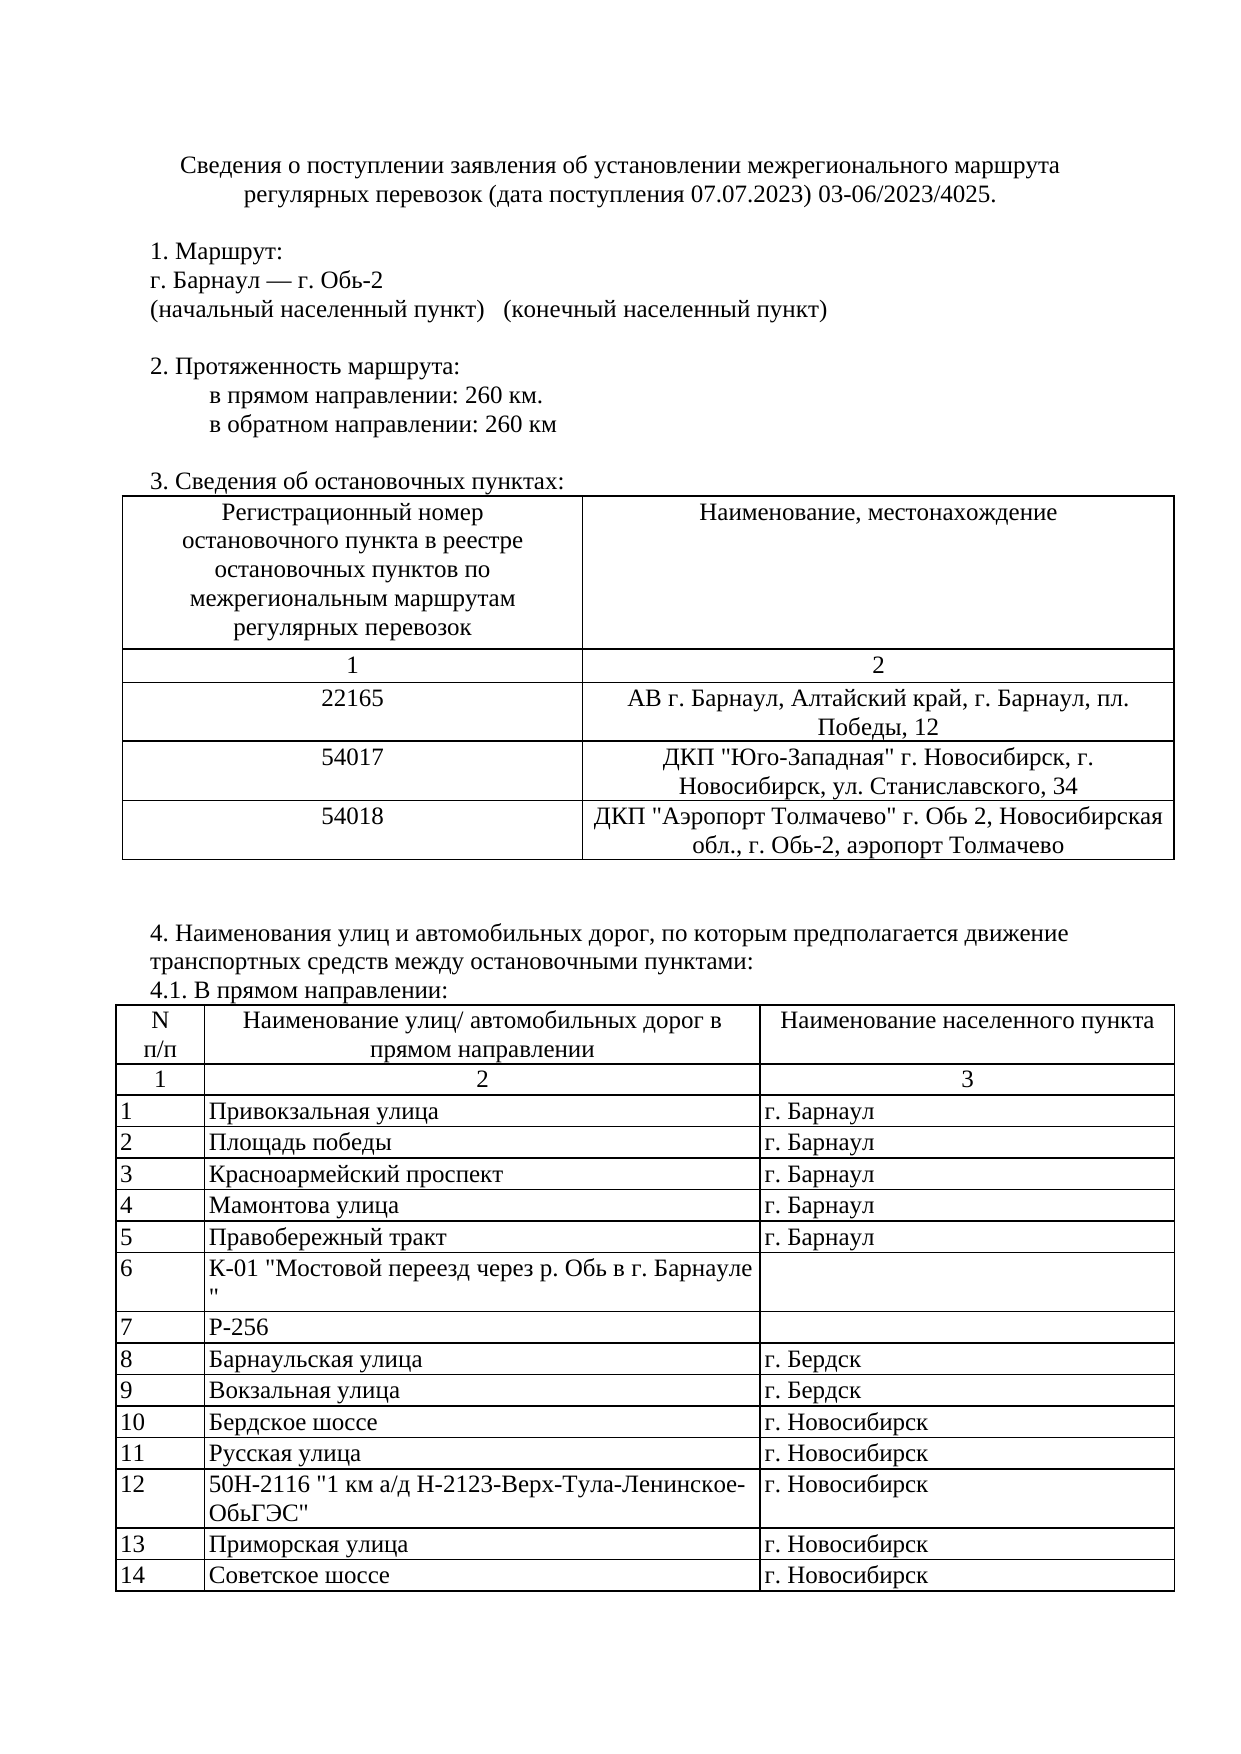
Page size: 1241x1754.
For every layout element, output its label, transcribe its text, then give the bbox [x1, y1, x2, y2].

text в прямом направлении: 260 км. [150, 380, 1090, 409]
table_cell Советское шоссе [205, 1560, 759, 1590]
table_cell Площадь победы [205, 1127, 759, 1157]
table_cell [761, 1312, 1174, 1342]
table_header N п/п [117, 1006, 204, 1063]
table_cell г. Барнаул [761, 1127, 1174, 1157]
table_cell 11 [117, 1438, 204, 1468]
text 4.1. В прямом направлении: [150, 975, 1090, 1004]
table_cell 22165 [123, 683, 582, 740]
table_cell Вокзальная улица [205, 1375, 759, 1405]
table_header Наименование населенного пункта [761, 1006, 1174, 1063]
table_cell 2 [583, 650, 1173, 681]
table_cell 2 [117, 1127, 204, 1157]
table_cell г. Барнаул [761, 1222, 1174, 1252]
text в обратном направлении: 260 км [150, 409, 1090, 437]
table_header Наименование, местонахождение [583, 497, 1173, 648]
table_cell г. Барнаул [761, 1190, 1174, 1220]
table_cell [761, 1253, 1174, 1311]
table_cell Бердское шоссе [205, 1407, 759, 1437]
table_cell г. Новосибирск [761, 1560, 1174, 1590]
table_cell ДКП "Аэропорт Толмачево" г. Обь 2, Новосибирская обл., г. Обь-2, аэропорт Толмачево [583, 801, 1173, 858]
table_cell ДКП "Юго-Западная" г. Новосибирск, г. Новосибирск, ул. Станиславского, 34 [583, 742, 1173, 799]
table_cell 9 [117, 1375, 204, 1405]
table_cell г. Барнаул [761, 1159, 1174, 1189]
table_cell Русская улица [205, 1438, 759, 1468]
text г. Барнаул — г. Обь-2 [150, 265, 1090, 294]
table_cell 50Н-2116 "1 км а/д Н-2123-Верх-Тула-Ленинское-ОбьГЭС" [205, 1470, 759, 1527]
table_cell Красноармейский проспект [205, 1159, 759, 1189]
table_header Регистрационный номер остановочного пункта в реестре остановочных пунктов по межрегиональным маршрутам регулярных перевозок [123, 497, 582, 648]
table_cell 4 [117, 1190, 204, 1220]
table_cell 13 [117, 1529, 204, 1558]
text 4. Наименования улиц и автомобильных дорог, по которым предполагается движение транспортных средств между остановочными пунктами: [150, 918, 1090, 975]
table_cell Правобережный тракт [205, 1222, 759, 1252]
text 1. Маршрут: [150, 236, 1090, 265]
table_cell 7 [117, 1312, 204, 1342]
table_cell 8 [117, 1344, 204, 1374]
table_cell Р-256 [205, 1312, 759, 1342]
table_cell Мамонтова улица [205, 1190, 759, 1220]
table_cell 1 [117, 1065, 204, 1094]
table_cell г. Бердск [761, 1375, 1174, 1405]
table_cell Барнаульская улица [205, 1344, 759, 1374]
table_cell 54018 [123, 801, 582, 858]
table_cell г. Новосибирск [761, 1529, 1174, 1558]
table_cell 10 [117, 1407, 204, 1437]
table_cell АВ г. Барнаул, Алтайский край, г. Барнаул, пл. Победы, 12 [583, 683, 1173, 740]
table_cell 14 [117, 1560, 204, 1590]
table_cell 1 [123, 650, 582, 681]
table_cell 54017 [123, 742, 582, 799]
table_cell г. Новосибирск [761, 1407, 1174, 1437]
table_cell г. Барнаул [761, 1096, 1174, 1126]
text (начальный населенный пункт) (конечный населенный пункт) [150, 294, 1090, 322]
table_cell 2 [205, 1065, 759, 1094]
table_cell 6 [117, 1253, 204, 1311]
table_cell К-01 "Мостовой переезд через р. Обь в г. Барнауле " [205, 1253, 759, 1311]
table_cell 5 [117, 1222, 204, 1252]
table_cell 12 [117, 1470, 204, 1527]
table_header Наименование улиц/ автомобильных дорог в прямом направлении [205, 1006, 759, 1063]
table_cell г. Новосибирск [761, 1470, 1174, 1527]
table_cell Привокзальная улица [205, 1096, 759, 1126]
text 2. Протяженность маршрута: [150, 351, 1090, 380]
table_cell 3 [117, 1159, 204, 1189]
table_cell Приморская улица [205, 1529, 759, 1558]
table_cell 1 [117, 1096, 204, 1126]
table_cell г. Новосибирск [761, 1438, 1174, 1468]
text Сведения о поступлении заявления об установлении межрегионального маршрута регулярных перевозок (дата поступления 07.07.2023) 03-06/2023/4025. [150, 150, 1090, 207]
table_cell г. Бердск [761, 1344, 1174, 1374]
text 3. Сведения об остановочных пунктах: [150, 466, 1090, 495]
table_cell 3 [761, 1065, 1174, 1094]
